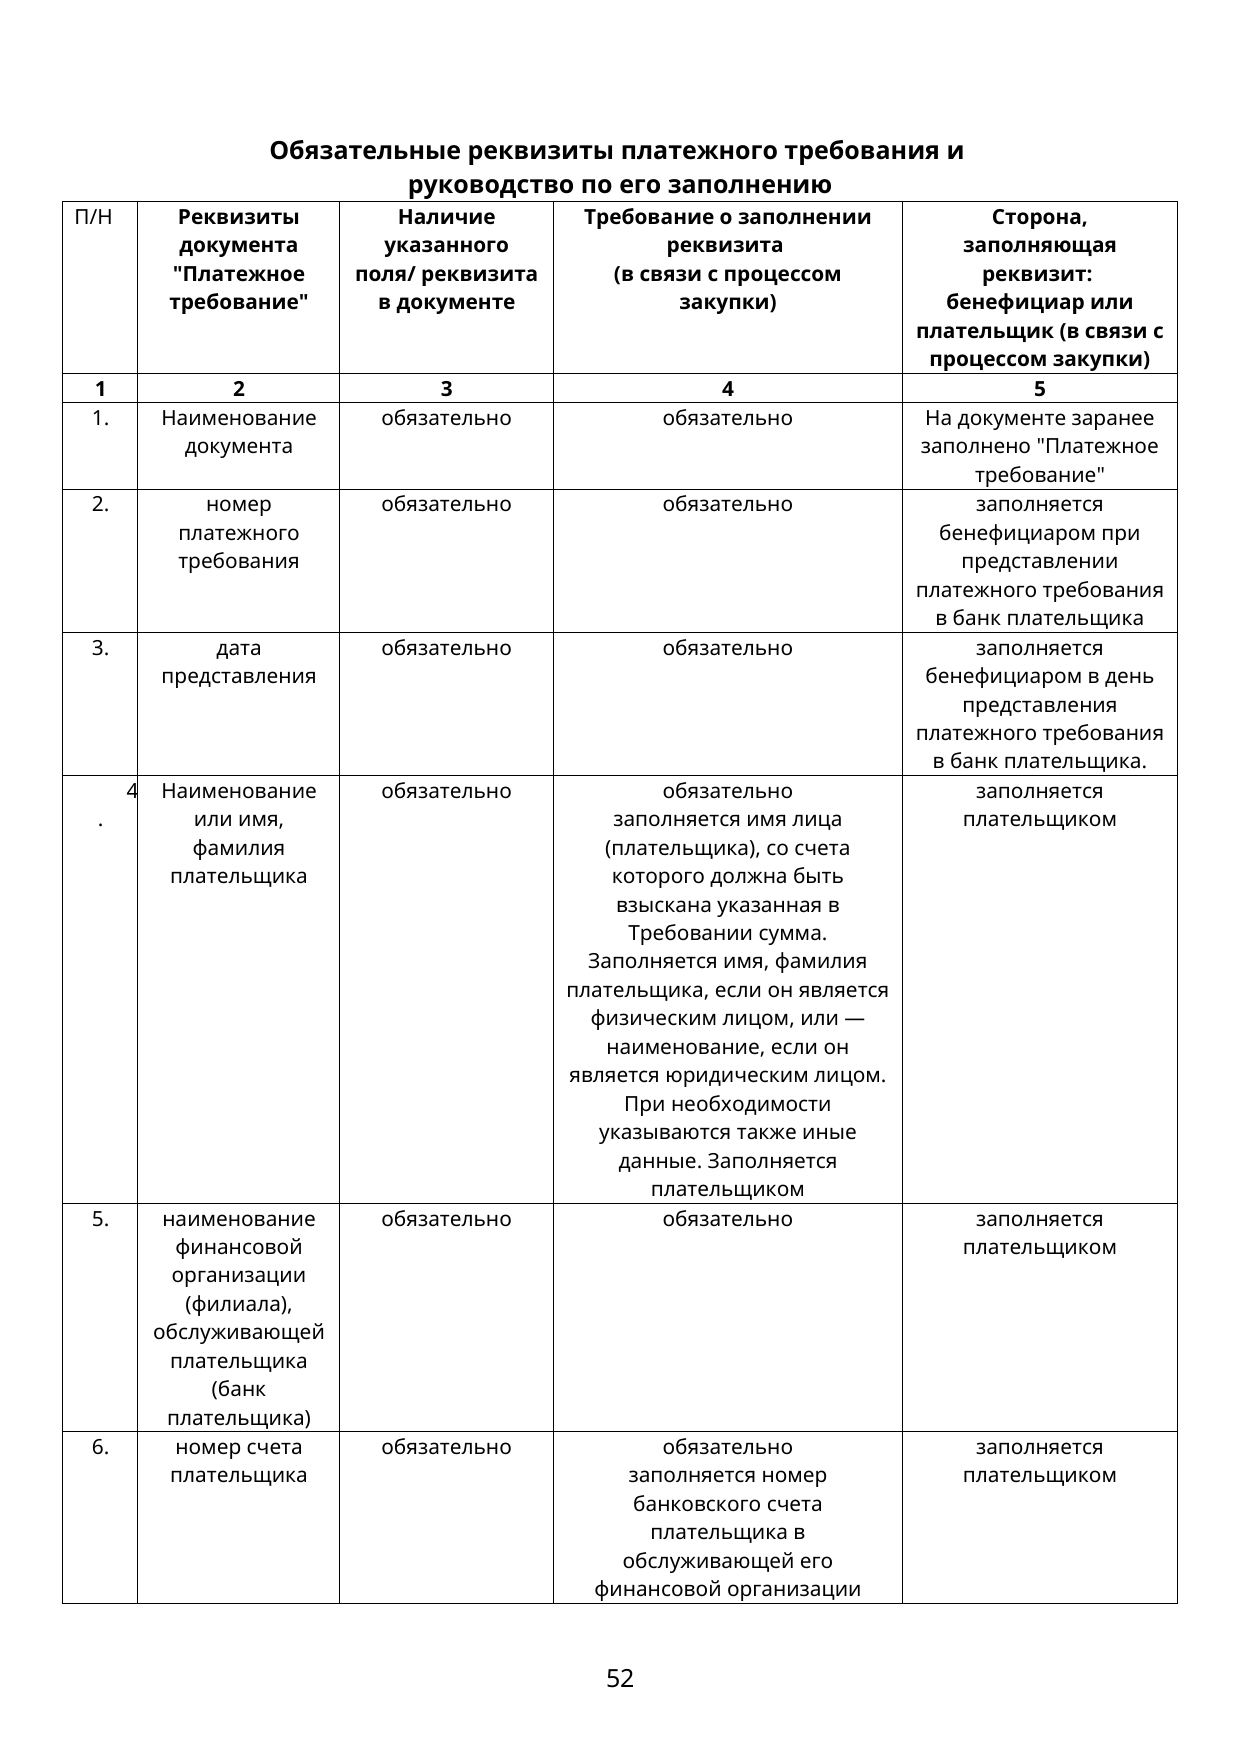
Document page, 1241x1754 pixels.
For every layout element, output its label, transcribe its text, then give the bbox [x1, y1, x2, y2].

table_cell 2 [138, 374, 339, 402]
table_cell обязательно [554, 1204, 902, 1431]
table_cell 4 [554, 374, 902, 402]
table_cell обязательно [340, 1204, 553, 1431]
table_cell обязательно [340, 490, 553, 632]
table_cell 2. [63, 490, 137, 632]
table_cell 5. [63, 1204, 137, 1431]
table_cell 1 [63, 374, 137, 402]
table_cell 3. [63, 633, 137, 775]
table_cell заполняется плательщиком [903, 776, 1177, 1203]
table_cell заполняется плательщиком [903, 1432, 1177, 1603]
table_cell обязательно [340, 403, 553, 488]
text Обязательные реквизиты платежного требования и руководство по его заполнению [148, 133, 1092, 201]
table_cell обязательно заполняется имя лица (плательщика), со счета которого должна быть взыскана указанная в Требовании сумма. Заполняется имя, фамилия плательщика, если он является физическим лицом, или — наименование, если он является юридическим лицом. При необходимости указываются также иные данные. Заполняется плательщиком [554, 776, 902, 1203]
table_cell 5 [903, 374, 1177, 402]
table_cell обязательно [554, 403, 902, 488]
table_cell 4. [63, 776, 137, 1203]
table_header П/Н [63, 202, 137, 373]
table_cell номер счета плательщика [138, 1432, 339, 1603]
table_cell обязательно [340, 776, 553, 1203]
table_header Сторона, заполняющая реквизит: бенефициар или плательщик (в связи с процессом закупки) [903, 202, 1177, 373]
table_header Требование о заполнении реквизита (в связи с процессом закупки) [554, 202, 902, 373]
table_cell 3 [340, 374, 553, 402]
table_cell обязательно [340, 633, 553, 775]
table_cell Наименование документа [138, 403, 339, 488]
table_cell 1. [63, 403, 137, 488]
table_header Наличие указанного поля/ реквизита в документе [340, 202, 553, 373]
table_cell обязательно [554, 633, 902, 775]
table_cell 6. [63, 1432, 137, 1603]
table_cell обязательно [554, 490, 902, 632]
table_cell номер платежного требования [138, 490, 339, 632]
table_cell Наименование или имя, фамилия плательщика [138, 776, 339, 1203]
table_cell заполняется бенефициаром в день представления платежного требования в банк плательщика. [903, 633, 1177, 775]
table_cell наименование финансовой организации (филиала), обслуживающей плательщика (банк плательщика) [138, 1204, 339, 1431]
table_cell заполняется плательщиком [903, 1204, 1177, 1431]
table_cell дата представления [138, 633, 339, 775]
table_cell заполняется бенефициаром при представлении платежного требования в банк плательщика [903, 490, 1177, 632]
table_header Реквизиты документа "Платежное требование" [138, 202, 339, 373]
table_cell обязательно [340, 1432, 553, 1603]
table_cell На документе заранее заполнено "Платежное требование" [903, 403, 1177, 488]
